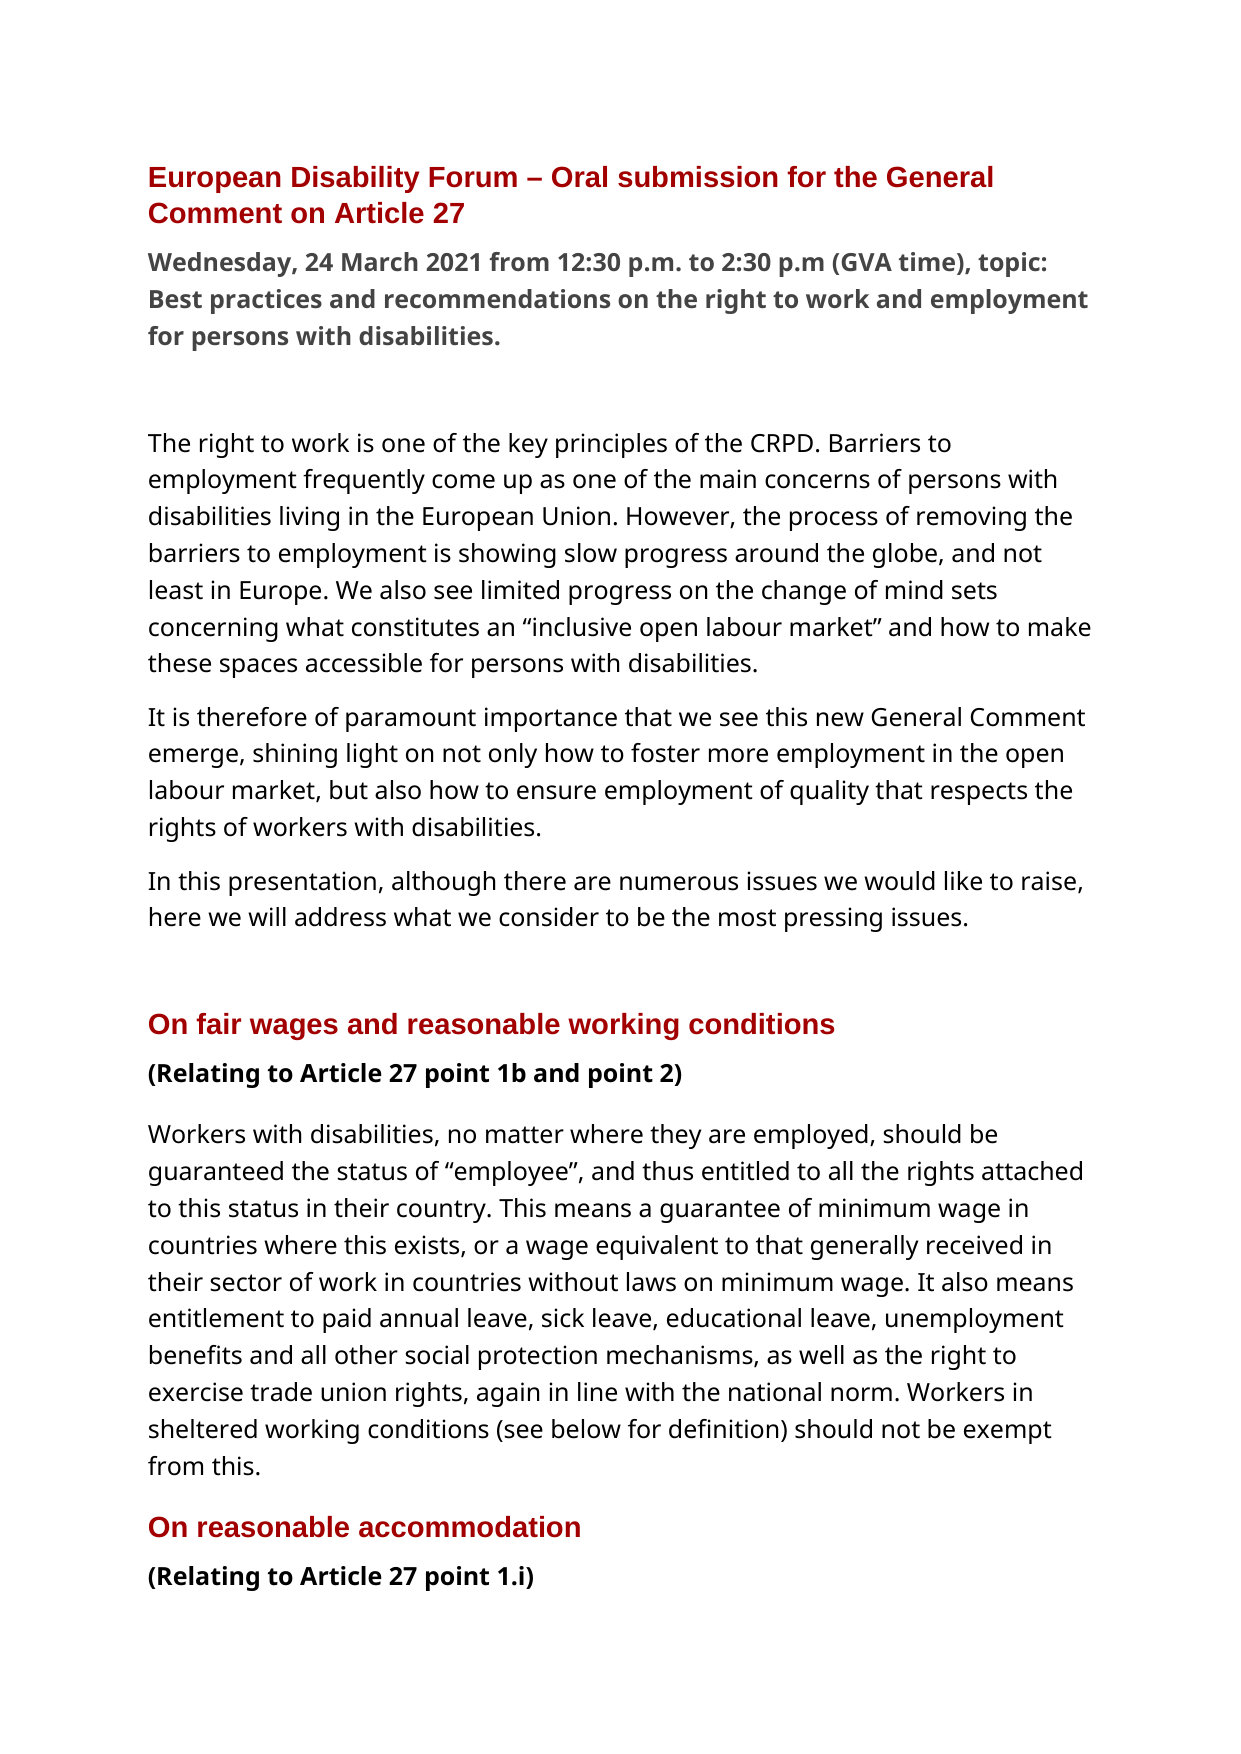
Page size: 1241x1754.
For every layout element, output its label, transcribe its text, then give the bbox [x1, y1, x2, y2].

subtitle European Disability Forum – Oral submission for the General Comment on Article 27 [148, 160, 1093, 230]
text The right to work is one of the key principles of the CRPD. Barriers to employment frequently come up as one of the main concerns of persons with disabilities living in the European Union. However, the process of removing the barriers to employment is showing slow progress around the globe, and not least in Europe. We also see limited progress on the change of mind sets concerning what constitutes an “inclusive open labour market” and how to make these spaces accessible for persons with disabilities. [148, 425, 1093, 680]
text In this presentation, although there are numerous issues we would like to raise, here we will address what we consider to be the most pressing issues. [148, 863, 1093, 934]
subtitle On reasonable accommodation [148, 1510, 1093, 1543]
text Wednesday, 24 March 2021 from 12:30 p.m. to 2:30 p.m (GVA time), topic: Best practices and recommendations on the right to work and employment for persons with disabilities. [148, 245, 1093, 352]
text (Relating to Article 27 point 1.i) [148, 1558, 1093, 1593]
subtitle On fair wages and reasonable working conditions [148, 1007, 1093, 1040]
text It is therefore of paramount importance that we see this new General Comment emerge, shining light on not only how to foster more employment in the open labour market, but also how to ensure employment of quality that respects the rights of workers with disabilities. [148, 699, 1093, 844]
text (Relating to Article 27 point 1b and point 2) [148, 1055, 1093, 1089]
text Workers with disabilities, no matter where they are employed, should be guaranteed the status of “employee”, and thus entitled to all the rights attached to this status in their country. This means a guarantee of minimum wage in countries where this exists, or a wage equivalent to that generally received in their sector of work in countries without laws on minimum wage. It also means entitlement to paid annual leave, sick leave, educational leave, unemployment benefits and all other social protection mechanisms, as well as the right to exercise trade union rights, again in line with the national norm. Workers in sheltered working conditions (see below for definition) should not be exempt from this. [148, 1117, 1093, 1482]
